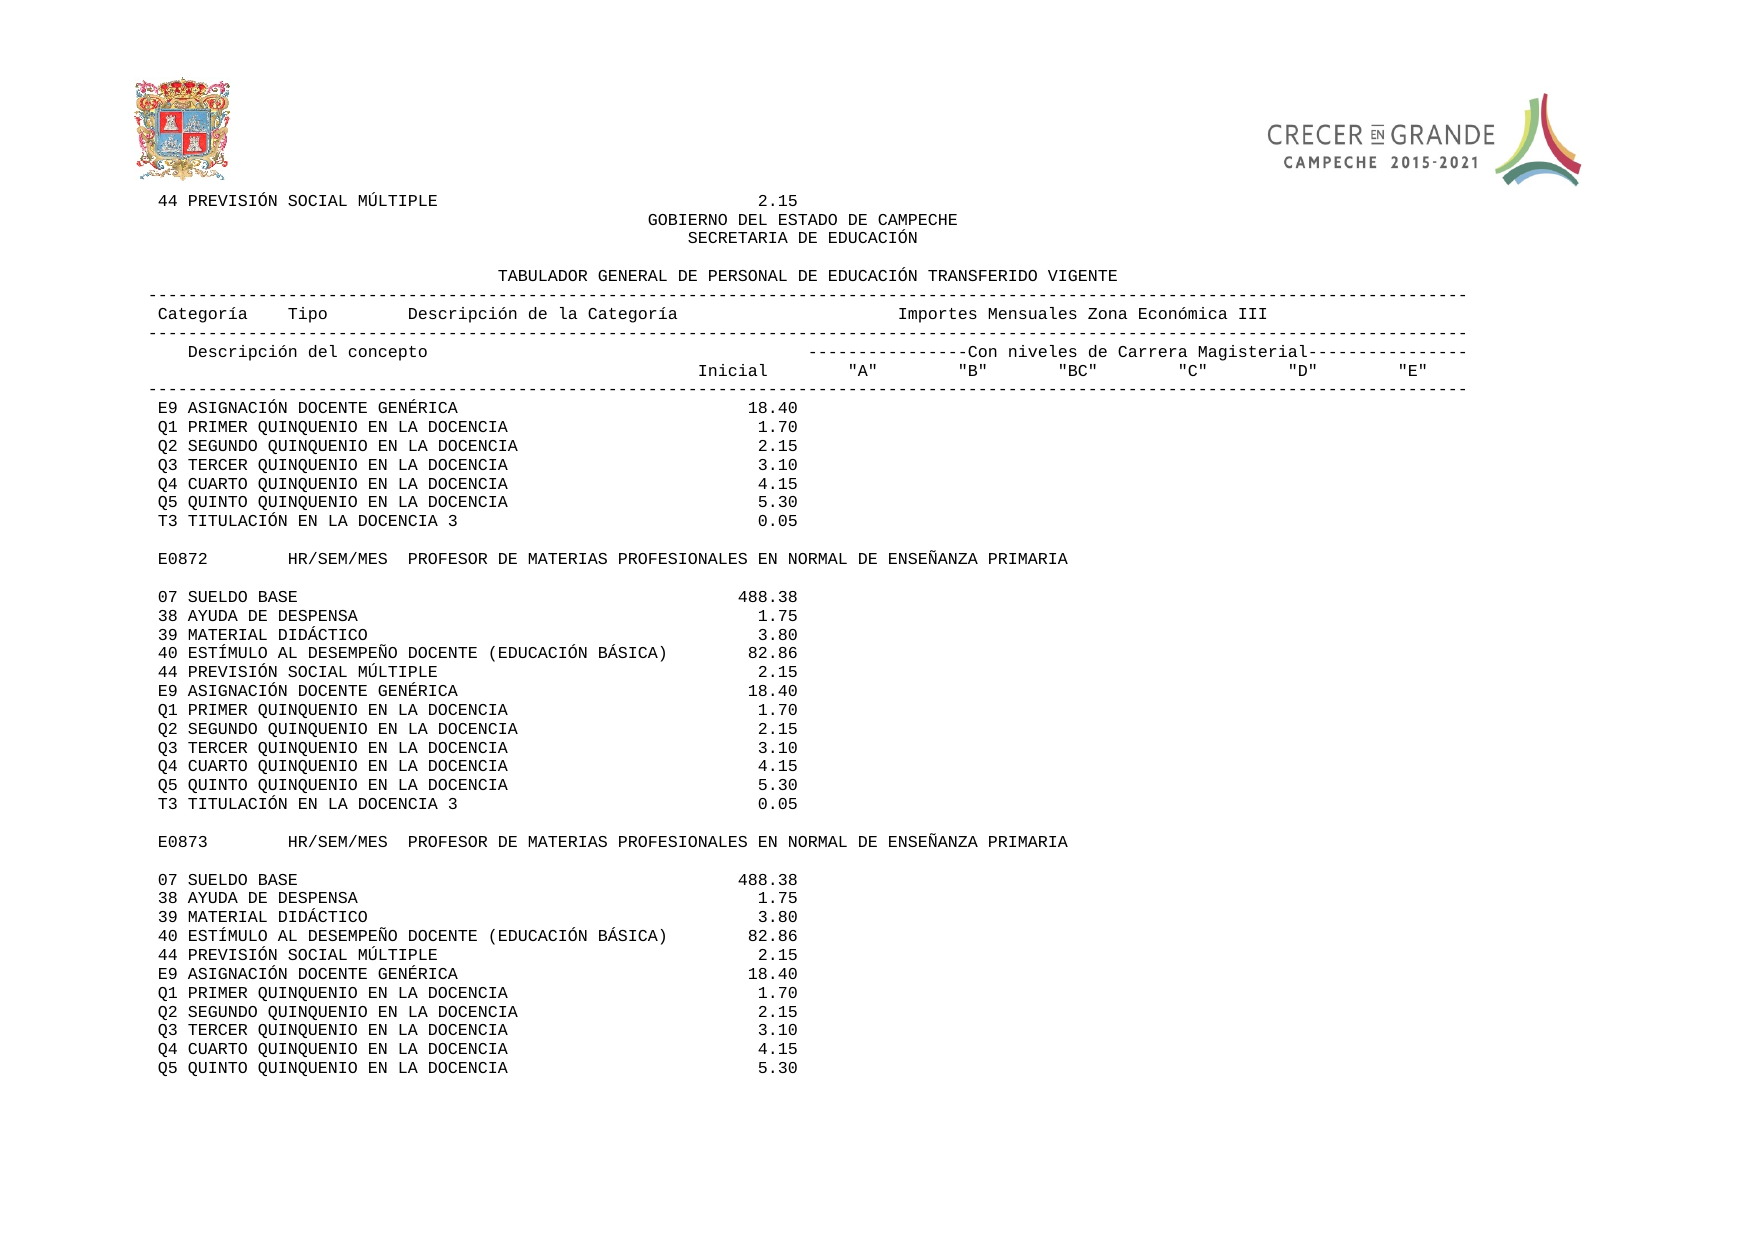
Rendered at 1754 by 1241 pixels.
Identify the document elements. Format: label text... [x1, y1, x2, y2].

text 39 MATERIAL DIDÁCTICO 3.80 [148, 626, 1606, 645]
text 40 ESTÍMULO AL DESEMPEÑO DOCENTE (EDUCACIÓN BÁSICA) 82.86 [148, 645, 1606, 664]
text Q4 CUARTO QUINQUENIO EN LA DOCENCIA 4.15 [148, 1041, 1606, 1060]
picture [133, 77, 231, 181]
text Inicial "A" "B" "BC" "C" "D" "E" [148, 362, 1606, 381]
text Q5 QUINTO QUINQUENIO EN LA DOCENCIA 5.30 [148, 494, 1606, 513]
text 40 ESTÍMULO AL DESEMPEÑO DOCENTE (EDUCACIÓN BÁSICA) 82.86 [148, 928, 1606, 947]
text Q1 PRIMER QUINQUENIO EN LA DOCENCIA 1.70 [148, 419, 1606, 437]
text Q3 TERCER QUINQUENIO EN LA DOCENCIA 3.10 [148, 456, 1606, 475]
text 44 PREVISIÓN SOCIAL MÚLTIPLE 2.15 GOBIERNO DEL ESTADO DE CAMPECHE [148, 192, 1606, 230]
text Categoría Tipo Descripción de la Categoría Importes Mensuales Zona Económica III [148, 306, 1606, 324]
text SECRETARIA DE EDUCACIÓN [148, 230, 1606, 249]
text E0873 HR/SEM/MES PROFESOR DE MATERIAS PROFESIONALES EN NORMAL DE ENSEÑANZA PRIMARIA [148, 833, 1606, 852]
text Q4 CUARTO QUINQUENIO EN LA DOCENCIA 4.15 [148, 475, 1606, 494]
text 44 PREVISIÓN SOCIAL MÚLTIPLE 2.15 [148, 947, 1606, 965]
text Q5 QUINTO QUINQUENIO EN LA DOCENCIA 5.30 [148, 1060, 1606, 1078]
text Q1 PRIMER QUINQUENIO EN LA DOCENCIA 1.70 [148, 701, 1606, 720]
picture [1262, 87, 1586, 190]
text Q2 SEGUNDO QUINQUENIO EN LA DOCENCIA 2.15 [148, 437, 1606, 456]
text Q2 SEGUNDO QUINQUENIO EN LA DOCENCIA 2.15 [148, 720, 1606, 739]
text T3 TITULACIÓN EN LA DOCENCIA 3 0.05 [148, 796, 1606, 814]
text Q3 TERCER QUINQUENIO EN LA DOCENCIA 3.10 [148, 1022, 1606, 1041]
text E9 ASIGNACIÓN DOCENTE GENÉRICA 18.40 [148, 683, 1606, 701]
text ------------------------------------------------------------------------------------------------------------------------------------ [148, 287, 1606, 306]
text 07 SUELDO BASE 488.38 [148, 871, 1606, 890]
text Q4 CUARTO QUINQUENIO EN LA DOCENCIA 4.15 [148, 758, 1606, 777]
text Q5 QUINTO QUINQUENIO EN LA DOCENCIA 5.30 [148, 777, 1606, 796]
text T3 TITULACIÓN EN LA DOCENCIA 3 0.05 [148, 513, 1606, 532]
text Q1 PRIMER QUINQUENIO EN LA DOCENCIA 1.70 [148, 984, 1606, 1003]
text ------------------------------------------------------------------------------------------------------------------------------------ [148, 324, 1606, 343]
text E9 ASIGNACIÓN DOCENTE GENÉRICA 18.40 [148, 400, 1606, 419]
text 39 MATERIAL DIDÁCTICO 3.80 [148, 909, 1606, 928]
text TABULADOR GENERAL DE PERSONAL DE EDUCACIÓN TRANSFERIDO VIGENTE [148, 268, 1606, 287]
text Q2 SEGUNDO QUINQUENIO EN LA DOCENCIA 2.15 [148, 1003, 1606, 1022]
text 44 PREVISIÓN SOCIAL MÚLTIPLE 2.15 [148, 664, 1606, 683]
text Q3 TERCER QUINQUENIO EN LA DOCENCIA 3.10 [148, 739, 1606, 758]
text 38 AYUDA DE DESPENSA 1.75 [148, 890, 1606, 909]
text 38 AYUDA DE DESPENSA 1.75 [148, 607, 1606, 626]
text E9 ASIGNACIÓN DOCENTE GENÉRICA 18.40 [148, 965, 1606, 984]
text E0872 HR/SEM/MES PROFESOR DE MATERIAS PROFESIONALES EN NORMAL DE ENSEÑANZA PRIMARIA [148, 551, 1606, 569]
text 07 SUELDO BASE 488.38 [148, 588, 1606, 607]
text Descripción del concepto ----------------Con niveles de Carrera Magisterial---------------- [148, 343, 1606, 362]
text ------------------------------------------------------------------------------------------------------------------------------------ [148, 381, 1606, 400]
